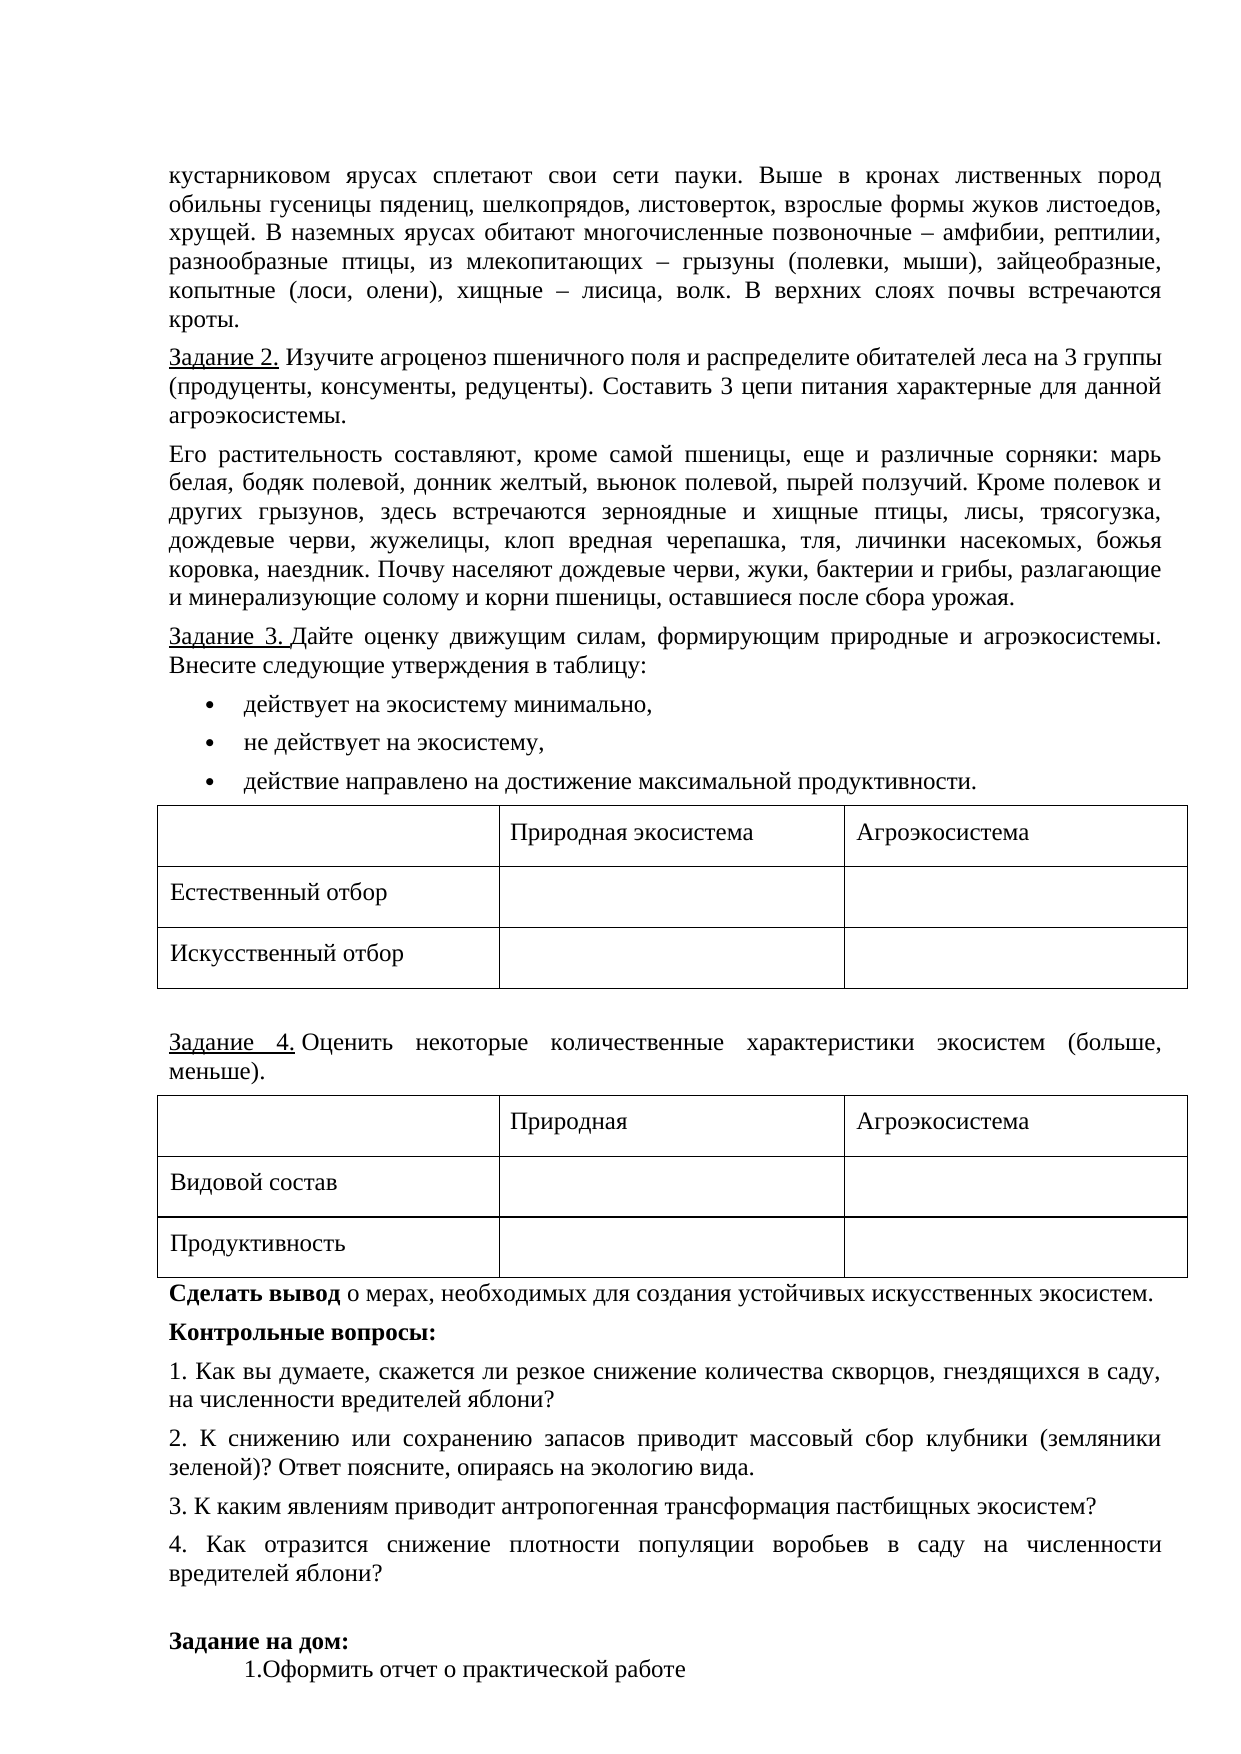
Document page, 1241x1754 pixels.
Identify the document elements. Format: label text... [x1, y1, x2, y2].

table_cell [500, 1157, 844, 1216]
table_header Агроэкосистема [845, 806, 1187, 866]
table_header [158, 806, 499, 866]
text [169, 160, 1162, 332]
text Задание на дом: [169, 1626, 1162, 1654]
text Задание 2. Изучите агроценоз пшеничного поля и распределите обитателей леса на 3 группы (продуценты, консументы, редуценты). Составить 3 цепи питания характерные для данной агроэкосистемы. [169, 342, 1162, 429]
table_header Природная экосистема [500, 806, 844, 866]
text 2. К снижению или сохранению запасов приводит массовый сбор клубники (земляники зеленой)? Ответ поясните, опираясь на экологию вида. [169, 1423, 1162, 1481]
text Его растительность составляют, кроме самой пшеницы, еще и различные сорняки: марь белая, бодяк полевой, донник желтый, вьюнок полевой, пырей ползучий. Кроме полевок и других грызунов, здесь встречаются зерноядные и хищные птицы, лисы, трясогузка, дождевые черви, жужелицы, клоп вредная черепашка, тля, личинки насекомых, божья коровка, наездник. Почву населяют дождевые черви, жуки, бактерии и грибы, разлагающие и минерализующие солому и корни пшеницы, оставшиеся после сбора урожая. [169, 439, 1162, 611]
table_cell [500, 928, 844, 987]
text Задание 3. Дайте оценку движущим силам, формирующим природные и агроэкосистемы. Внесите следующие утверждения в таблицу: [169, 621, 1162, 679]
table_header Агроэкосистема [845, 1096, 1187, 1156]
text Задание 4. Оценить некоторые количественные характеристики экосистем (больше, меньше). [169, 1027, 1162, 1085]
table_header [158, 1096, 499, 1156]
text Контрольные вопросы: [169, 1317, 1162, 1346]
table_header Природная [500, 1096, 844, 1156]
table_cell [845, 1157, 1187, 1216]
list действие направлено на достижение максимальной продуктивности. [206, 766, 1162, 795]
text 3. К каким явлениям приводит антропогенная трансформация пастбищных экосистем? [169, 1491, 1162, 1519]
table_cell Продуктивность [158, 1218, 499, 1277]
list не действует на экосистему, [206, 727, 1162, 756]
text 4. Как отразится снижение плотности популяции воробьев в саду на численности вредителей яблони? [169, 1529, 1162, 1587]
table_cell [845, 1218, 1187, 1277]
table_cell [500, 867, 844, 927]
table_cell Искусственный отбор [158, 928, 499, 987]
list 1.Оформить отчет о практической работе [244, 1654, 1162, 1683]
list действует на экосистему минимально, [206, 689, 1162, 717]
table_cell [500, 1218, 844, 1277]
table_cell [845, 867, 1187, 927]
text Сделать вывод о мерах, необходимых для создания устойчивых искусственных экосистем. [169, 1278, 1162, 1307]
table_cell [845, 928, 1187, 987]
table_cell Видовой состав [158, 1157, 499, 1216]
table_cell Естественный отбор [158, 867, 499, 927]
text 1. Как вы думаете, скажется ли резкое снижение количества скворцов, гнездящихся в саду, на численности вредителей яблони? [169, 1356, 1162, 1413]
